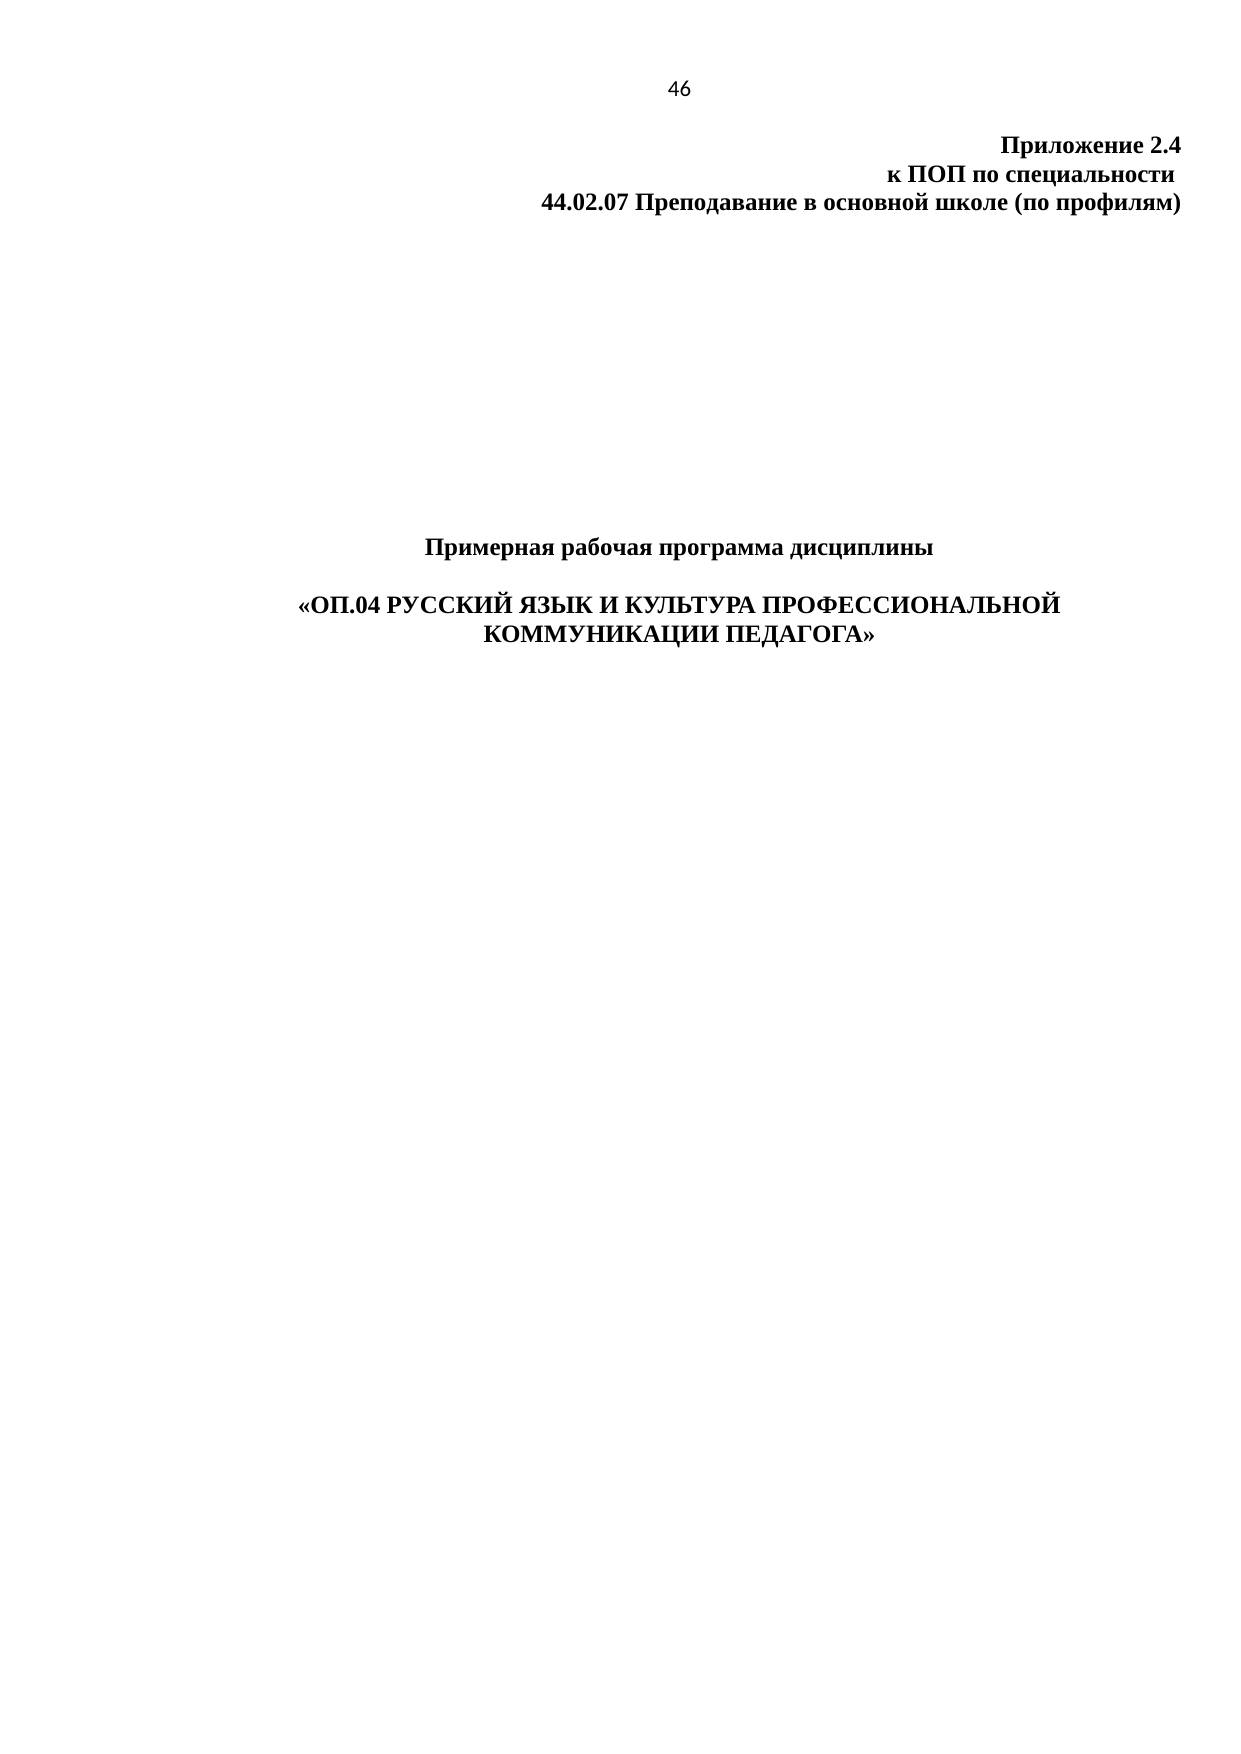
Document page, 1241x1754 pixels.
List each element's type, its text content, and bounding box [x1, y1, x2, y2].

text Приложение 2.4 [177, 130, 1181, 159]
text Примерная рабочая программа дисциплины [177, 532, 1181, 561]
text к ПОП по специальности 44.02.07 Преподавание в основной школе (по профилям) [177, 159, 1181, 216]
subtitle «ОП.04 РУССКИЙ ЯЗЫК И КУЛЬТУРА ПРОФЕССИОНАЛЬНОЙ КОММУНИКАЦИИ ПЕДАГОГА» [177, 590, 1181, 648]
